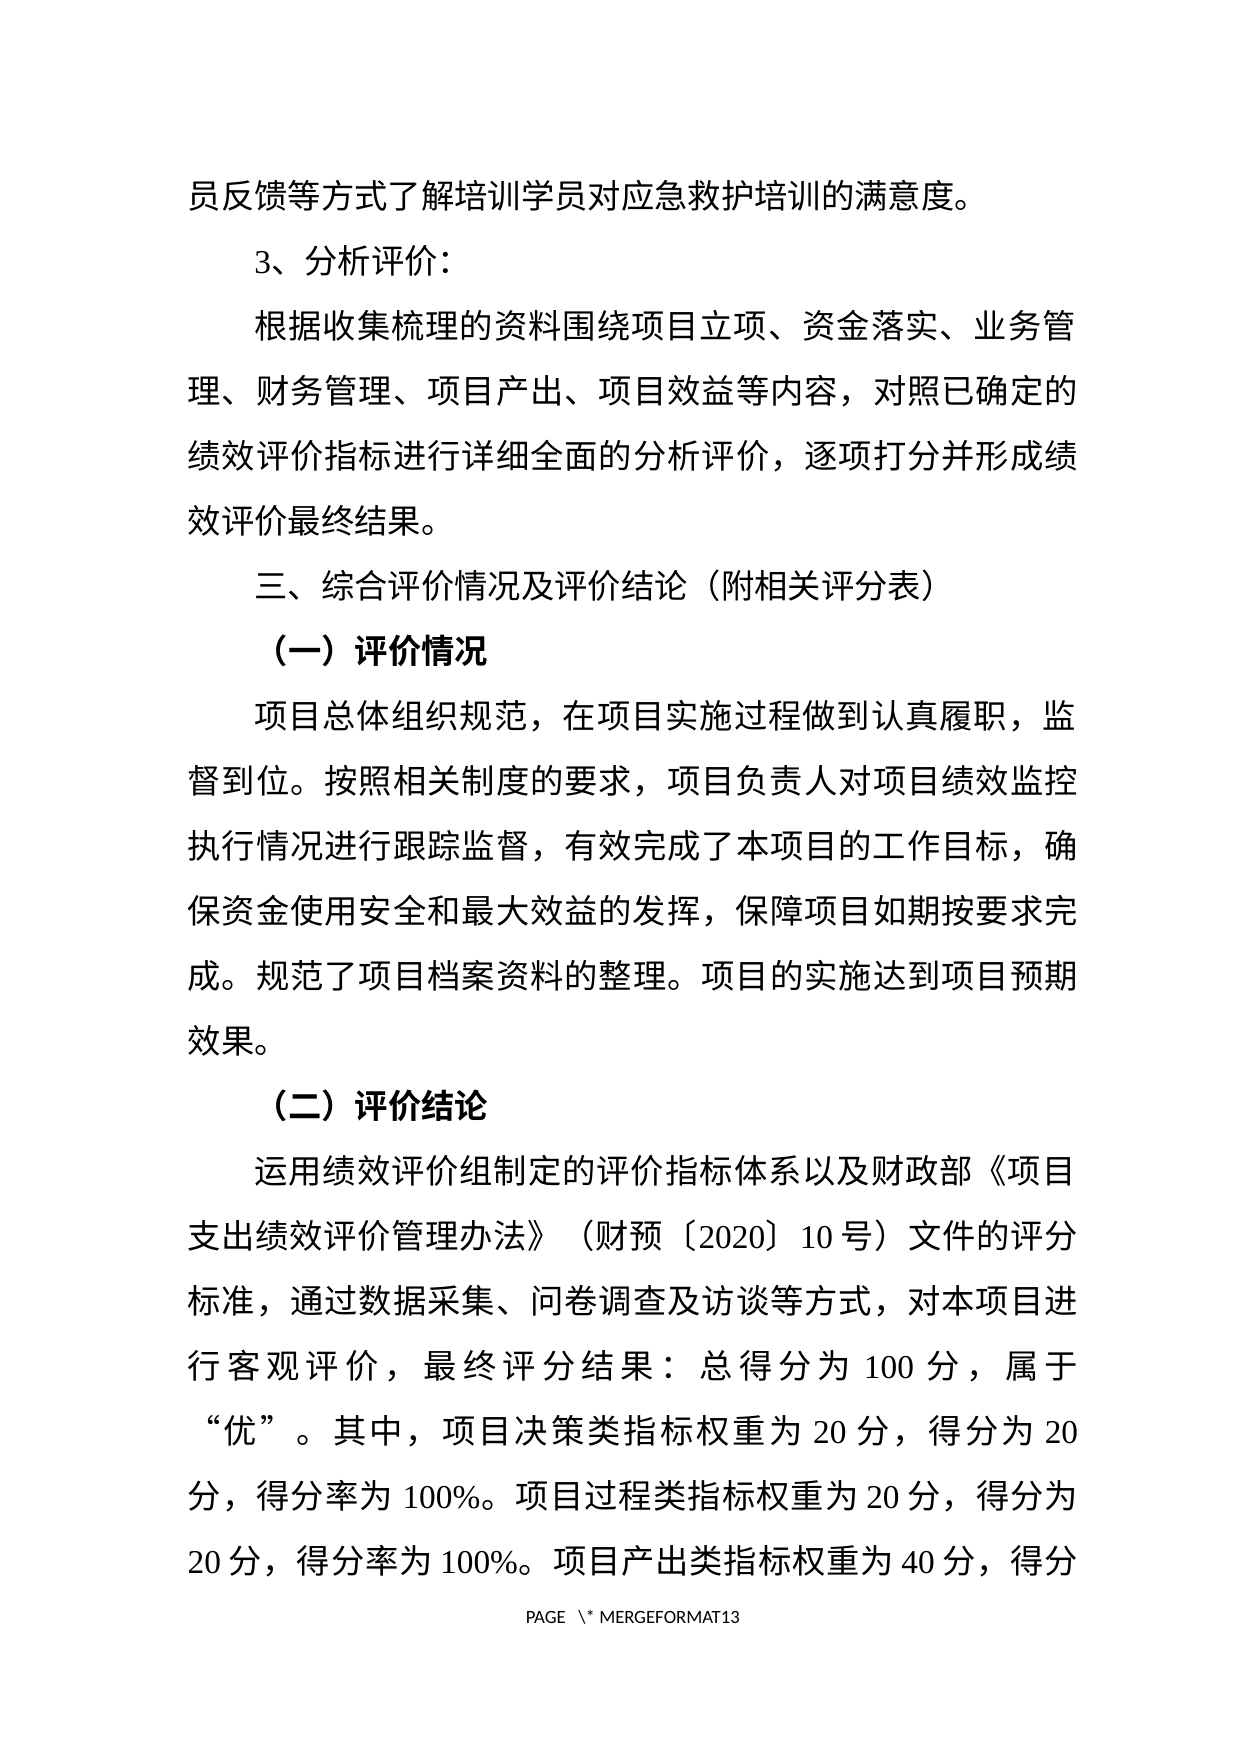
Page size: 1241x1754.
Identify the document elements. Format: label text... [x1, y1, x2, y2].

title （二）评价结论 [187, 1072, 1078, 1137]
text 三、综合评价情况及评价结论（附相关评分表） [187, 552, 1078, 617]
text 3、分析评价： [187, 227, 1078, 292]
text 项目总体组织规范，在项目实施过程做到认真履职，监督到位。按照相关制度的要求，项目负责人对项目绩效监控执行情况进行跟踪监督，有效完成了本项目的工作目标，确保资金使用安全和最大效益的发挥，保障项目如期按要求完成。规范了项目档案资料的整理。项目的实施达到项目预期效果。 [187, 682, 1078, 1072]
text 根据收集梳理的资料围绕项目立项、资金落实、业务管理、财务管理、项目产出、项目效益等内容，对照已确定的绩效评价指标进行详细全面的分析评价，逐项打分并形成绩效评价最终结果。 [187, 292, 1078, 552]
title （一）评价情况 [187, 617, 1078, 682]
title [187, 1137, 1078, 1592]
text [187, 162, 1078, 227]
